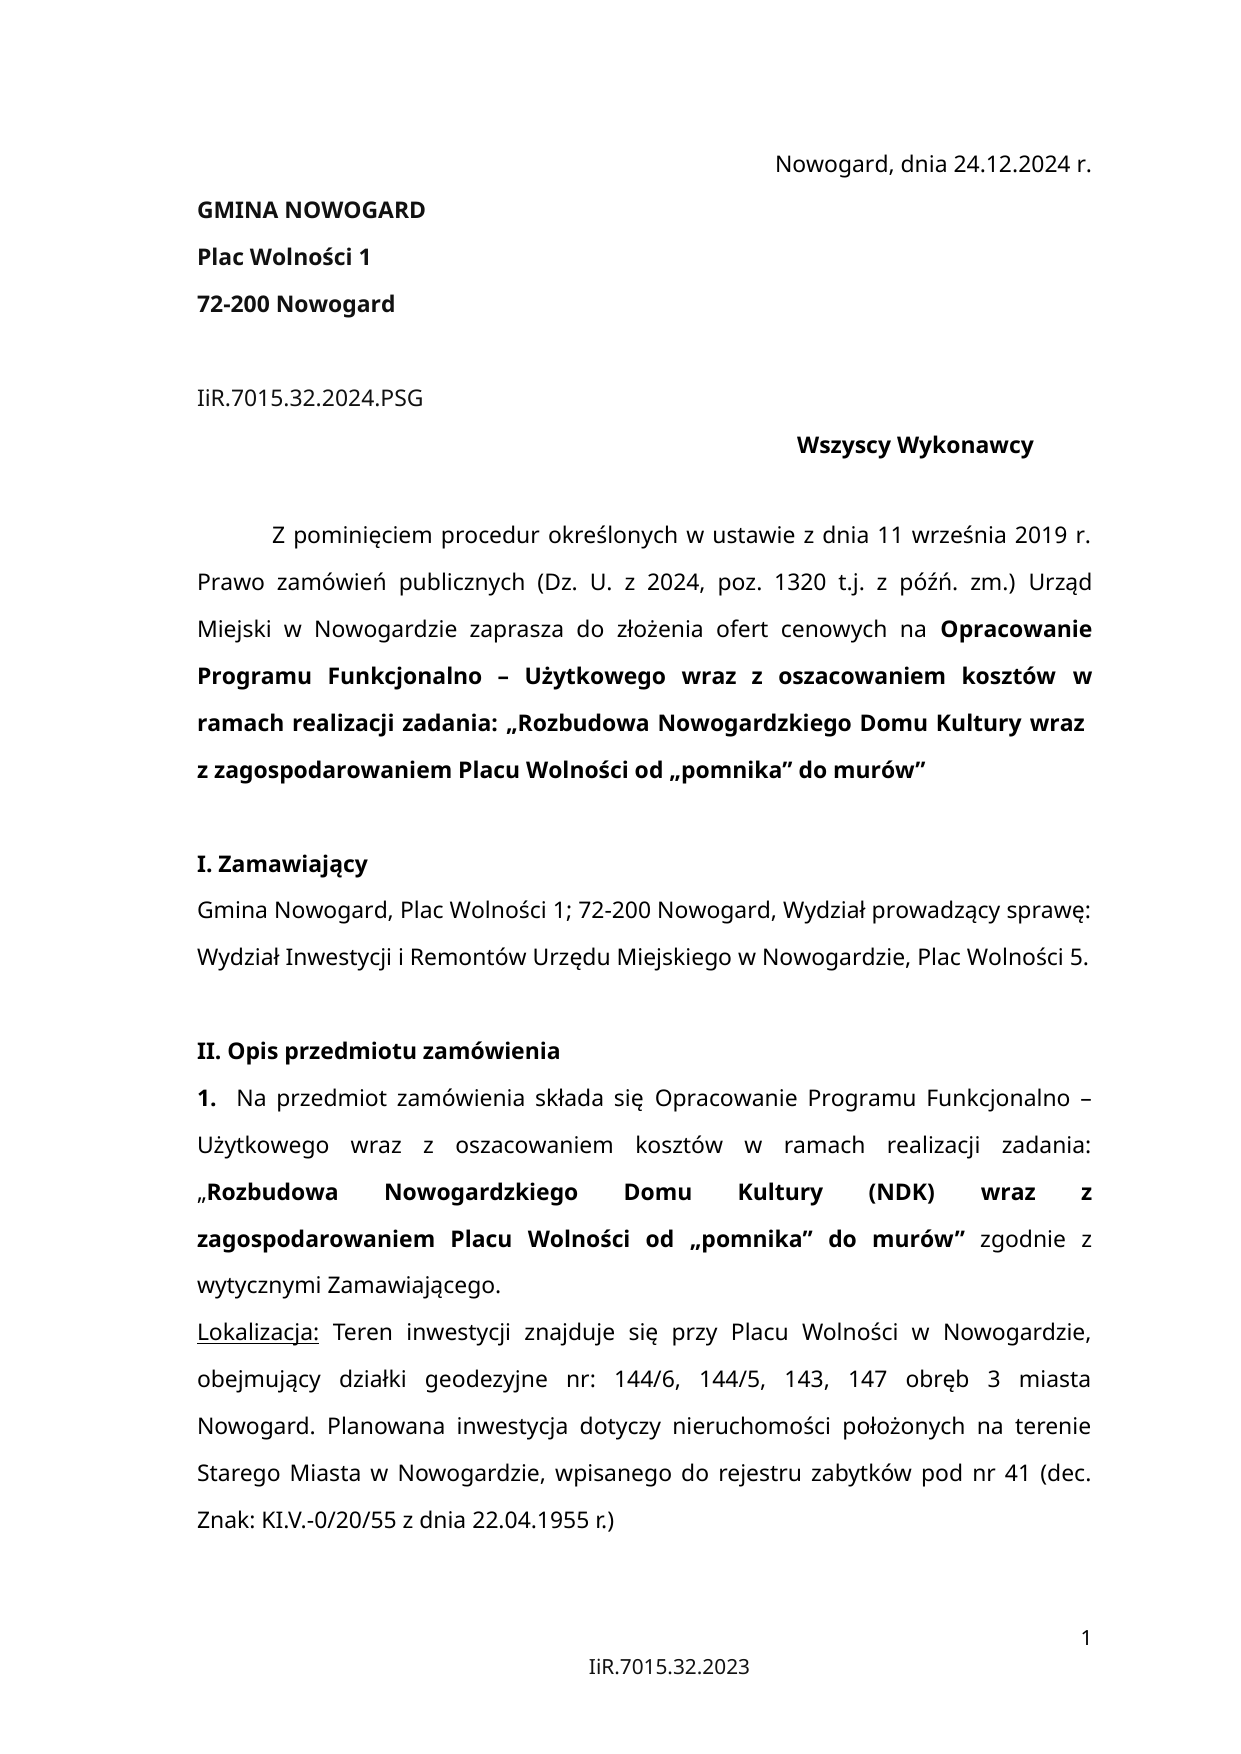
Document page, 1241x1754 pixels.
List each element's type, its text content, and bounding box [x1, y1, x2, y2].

text Gmina Nowogard, Plac Wolności 1; 72-200 Nowogard, Wydział prowadzący sprawę: Wydział Inwestycji i Remontów Urzędu Miejskiego w Nowogardzie, Plac Wolności 5. [197, 894, 1092, 972]
text I. Zamawiający [197, 847, 1092, 879]
text IiR.7015.32.2024.PSG [197, 382, 1092, 413]
text Nowogard, dnia 24.12.2024 r. [226, 148, 1092, 179]
text 1. Na przedmiot zamówienia składa się Opracowanie Programu Funkcjonalno – Użytkowego wraz z oszacowaniem kosztów w ramach realizacji zadania: „Rozbudowa Nowogardzkiego Domu Kultury (NDK) wraz z zagospodarowaniem Placu Wolności od „pomnika” do murów” zgodnie z wytycznymi Zamawiającego. [197, 1082, 1092, 1301]
text Z pominięciem procedur określonych w ustawie z dnia 11 września 2019 r. Prawo zamówień publicznych (Dz. U. z 2024, poz. 1320 t.j. z późń. zm.) Urząd Miejski w Nowogardzie zaprasza do złożenia ofert cenowych na Opracowanie Programu Funkcjonalno – Użytkowego wraz z oszacowaniem kosztów w ramach realizacji zadania: „Rozbudowa Nowogardzkiego Domu Kultury wraz z zagospodarowaniem Placu Wolności od „pomnika” do murów” [197, 519, 1092, 785]
text II. Opis przedmiotu zamówienia [197, 1035, 1092, 1066]
text Plac Wolności 1 [197, 241, 1092, 273]
text 72-200 Nowogard [197, 288, 1092, 319]
text Wszyscy Wykonawcy [197, 429, 1092, 460]
text Lokalizacja: Teren inwestycji znajduje się przy Placu Wolności w Nowogardzie, obejmujący działki geodezyjne nr: 144/6, 144/5, 143, 147 obręb 3 miasta Nowogard. Planowana inwestycja dotyczy nieruchomości położonych na terenie Starego Miasta w Nowogardzie, wpisanego do rejestru zabytków pod nr 41 (dec. Znak: KI.V.-0/20/55 z dnia 22.04.1955 r.) [197, 1316, 1092, 1535]
text GMINA NOWOGARD [197, 194, 1092, 226]
